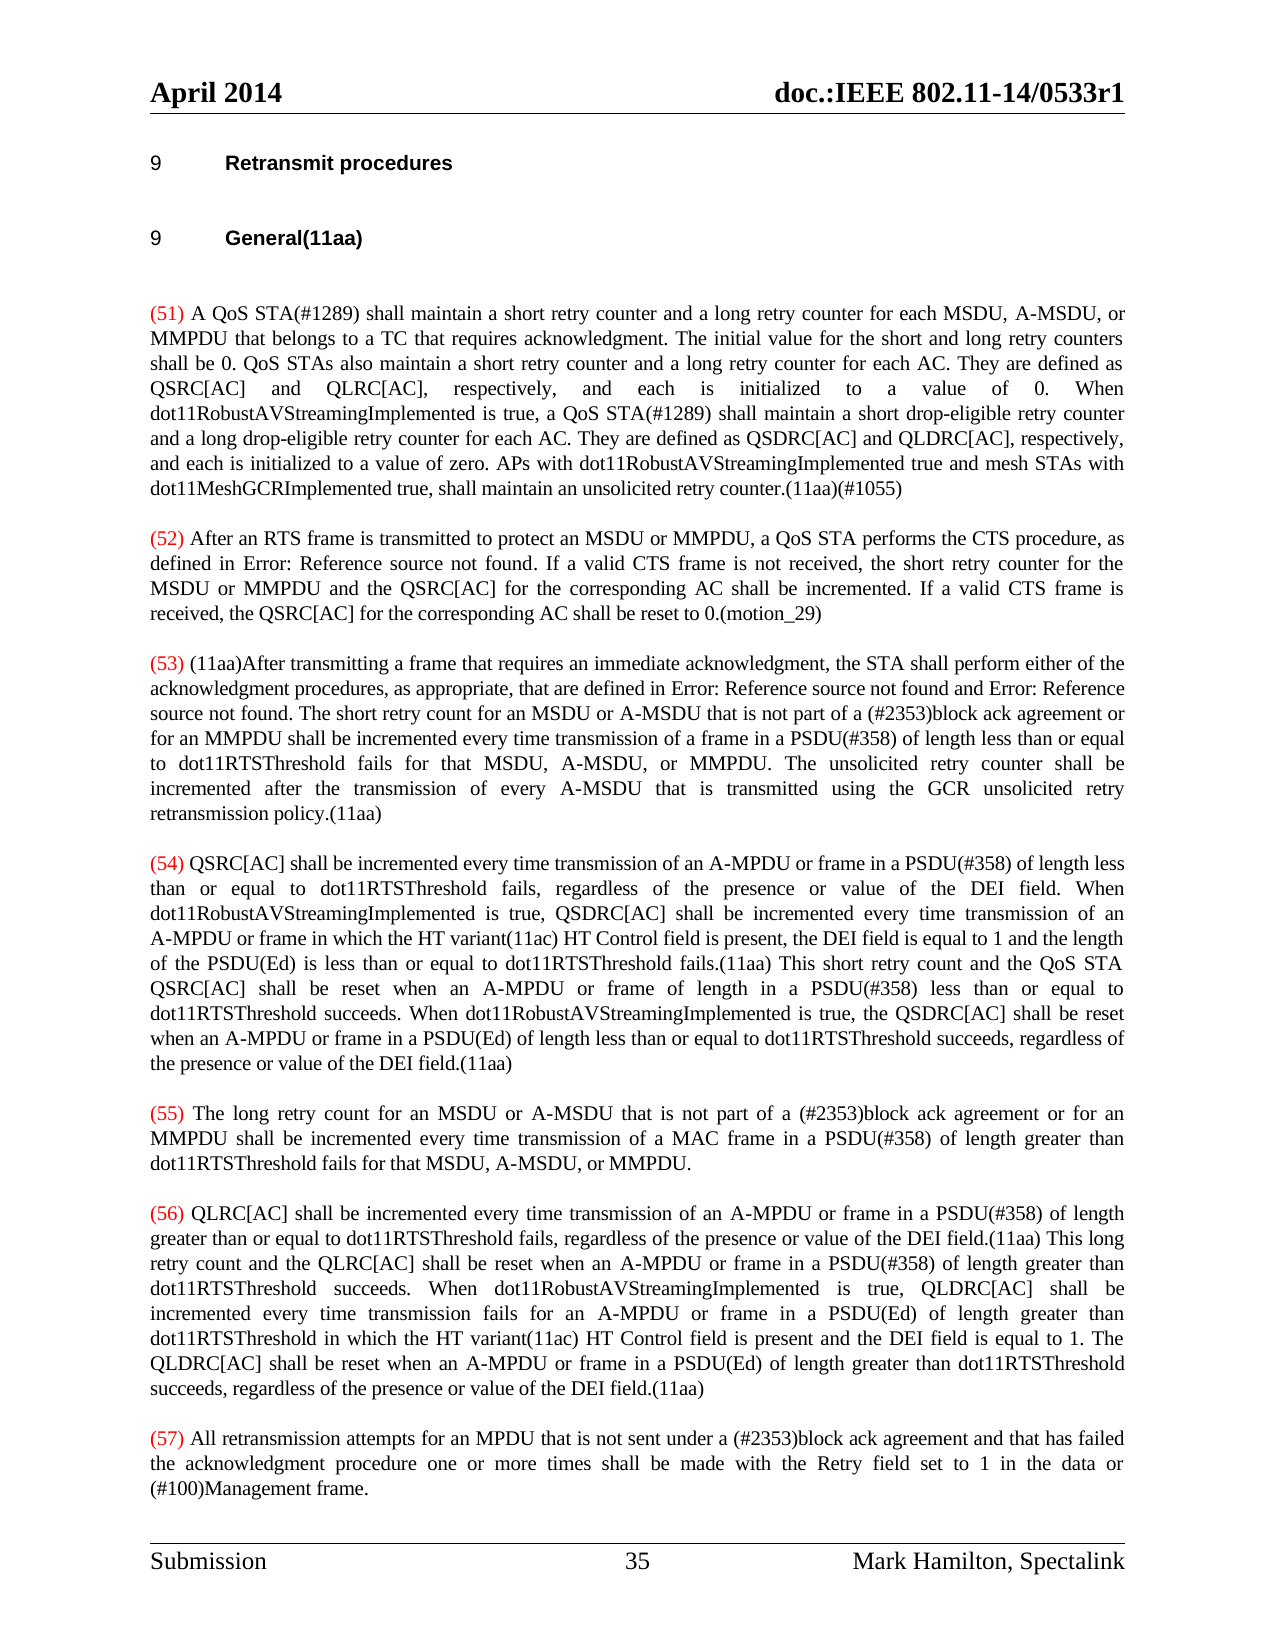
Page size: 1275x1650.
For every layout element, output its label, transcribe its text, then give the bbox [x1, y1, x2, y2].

list General(11aa) [150, 225, 1125, 250]
list Retransmit procedures [150, 150, 1125, 175]
text (56) QLRC[AC] shall be incremented every time transmission of an A-MPDU or frame in a PSDU(#358) of length greater than or equal to dot11RTSThreshold fails, regardless of the presence or value of the DEI field.(11aa) This long retry count and the QLRC[AC] shall be reset when an A-MPDU or frame in a PSDU(#358) of length greater than dot11RTSThreshold succeeds. When dot11RobustAVStreamingImplemented is true, QLDRC[AC] shall be incremented every time transmission fails for an A-MPDU or frame in a PSDU(Ed) of length greater than dot11RTSThreshold in which the HT variant(11ac) HT Control field is present and the DEI field is equal to 1. The QLDRC[AC] shall be reset when an A-MPDU or frame in a PSDU(Ed) of length greater than dot11RTSThreshold succeeds, regardless of the presence or value of the DEI field.(11aa) [150, 1200, 1125, 1400]
text (54) QSRC[AC] shall be incremented every time transmission of an A-MPDU or frame in a PSDU(#358) of length less than or equal to dot11RTSThreshold fails, regardless of the presence or value of the DEI field. When dot11RobustAVStreamingImplemented is true, QSDRC[AC] shall be incremented every time transmission of an A-MPDU or frame in which the HT variant(11ac) HT Control field is present, the DEI field is equal to 1 and the length of the PSDU(Ed) is less than or equal to dot11RTSThreshold fails.(11aa) This short retry count and the QoS STA QSRC[AC] shall be reset when an A-MPDU or frame of length in a PSDU(#358) less than or equal to dot11RTSThreshold succeeds. When dot11RobustAVStreamingImplemented is true, the QSDRC[AC] shall be reset when an A-MPDU or frame in a PSDU(Ed) of length less than or equal to dot11RTSThreshold succeeds, regardless of the presence or value of the DEI field.(11aa) [150, 850, 1125, 1075]
text (57) All retransmission attempts for an MPDU that is not sent under a (#2353)block ack agreement and that has failed the acknowledgment procedure one or more times shall be made with the Retry field set to 1 in the data or (#100)Management frame. [150, 1425, 1125, 1500]
text (55) The long retry count for an MSDU or A-MSDU that is not part of a (#2353)block ack agreement or for an MMPDU shall be incremented every time transmission of a MAC frame in a PSDU(#358) of length greater than dot11RTSThreshold fails for that MSDU, A-MSDU, or MMPDU. [150, 1100, 1125, 1175]
text (51) A QoS STA(#1289) shall maintain a short retry counter and a long retry counter for each MSDU, A-MSDU, or MMPDU that belongs to a TC that requires acknowledgment. The initial value for the short and long retry counters shall be 0. QoS STAs also maintain a short retry counter and a long retry counter for each AC. They are defined as QSRC[AC] and QLRC[AC], respectively, and each is initialized to a value of 0. When dot11RobustAVStreamingImplemented is true, a QoS STA(#1289) shall maintain a short drop-eligible retry counter and a long drop-eligible retry counter for each AC. They are defined as QSDRC[AC] and QLDRC[AC], respectively, and each is initialized to a value of zero. APs with dot11RobustAVStreamingImplemented true and mesh STAs with dot11MeshGCRImplemented true, shall maintain an unsolicited retry counter.(11aa)(#1055) [150, 300, 1125, 500]
